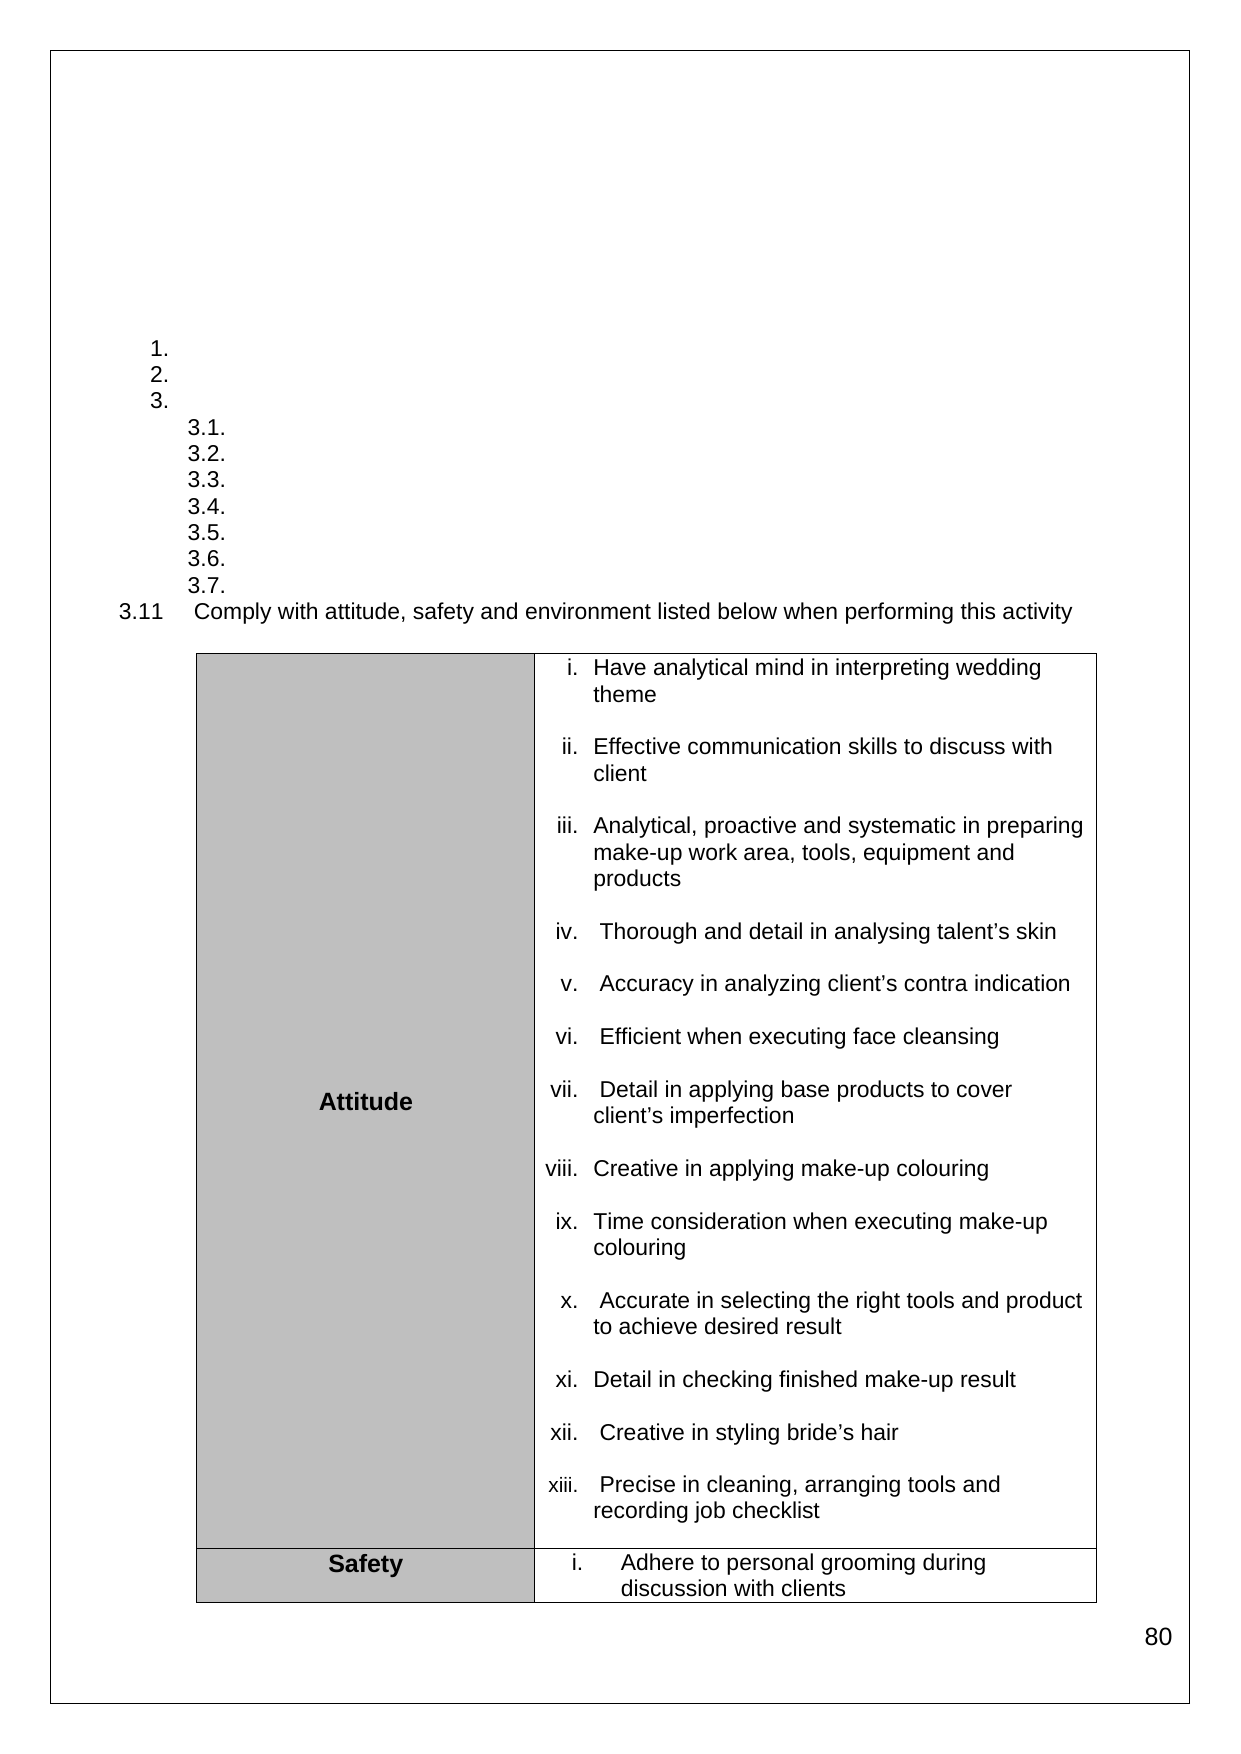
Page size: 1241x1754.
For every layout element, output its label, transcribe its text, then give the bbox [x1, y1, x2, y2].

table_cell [535, 1549, 1096, 1602]
table_header Have analytical mind in interpreting wedding theme Effective communication skills to discuss with client Analytical, proactive and systematic in preparing make-up work area, tools, equipment and products Thorough and detail in analysing talent’s skin Accuracy in analyzing client’s contra indication Efficient when executing face cleansing Detail in applying base products to cover client’s imperfection Creative in applying make-up colouring Time consideration when executing make-up colouring Accurate in selecting the right tools and product to achieve desired result Detail in checking finished make-up result Creative in styling bride’s hair Precise in cleaning, arranging tools and recording job checklist [535, 654, 1096, 1548]
table_cell Safety [197, 1549, 534, 1602]
table_header Attitude [197, 654, 534, 1548]
list Comply with attitude, safety and environment listed below when performing this activity [119, 598, 1172, 624]
